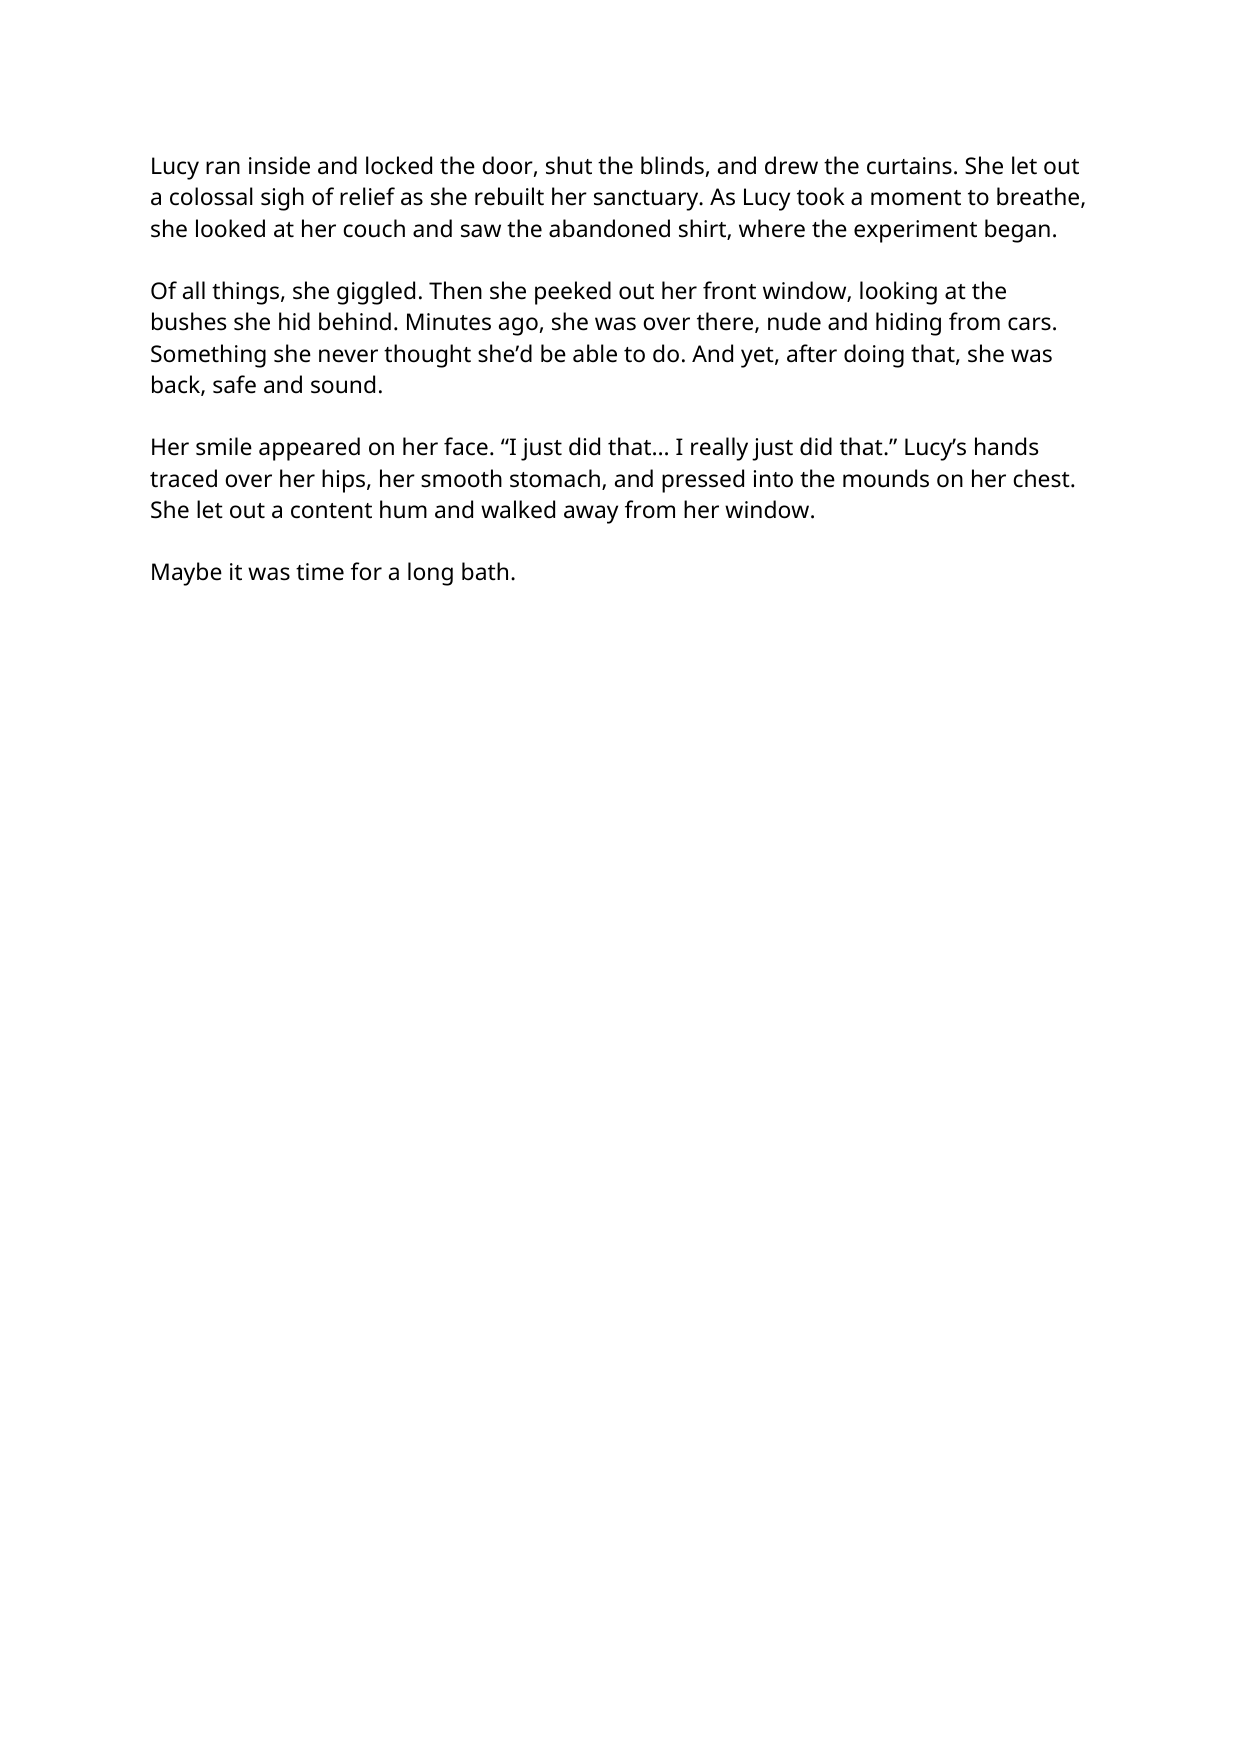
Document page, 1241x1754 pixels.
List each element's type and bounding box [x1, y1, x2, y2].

text [150, 150, 1090, 587]
